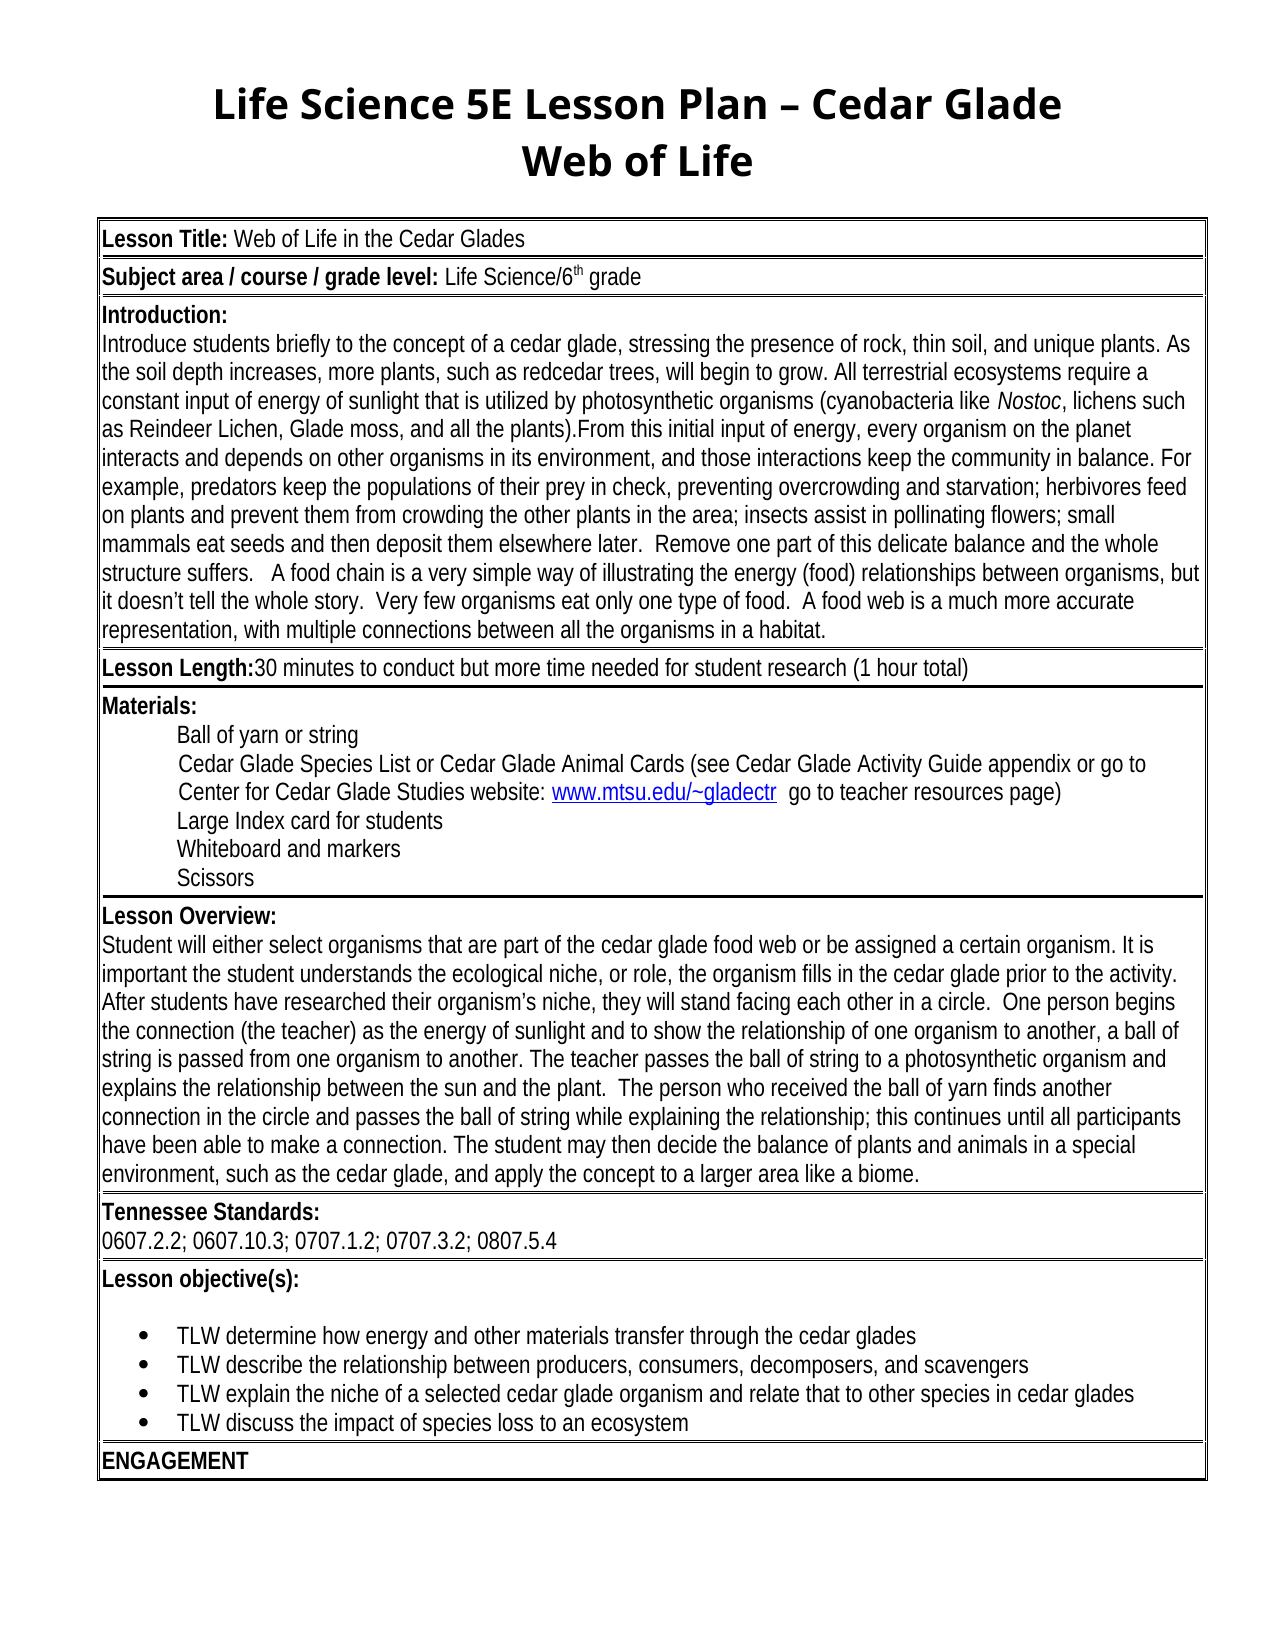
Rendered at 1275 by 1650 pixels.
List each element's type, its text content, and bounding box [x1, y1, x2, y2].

table_cell Introduction: Introduce students briefly to the concept of a cedar glade, stressing the presence of rock, thin soil, and unique plants. As the soil depth increases, more plants, such as redcedar trees, will begin to grow. All terrestrial ecosystems require a constant input of energy of sunlight that is utilized by photosynthetic organisms (cyanobacteria like Nostoc, lichens such as Reindeer Lichen, Glade moss, and all the plants).From this initial input of energy, every organism on the planet interacts and depends on other organisms in its environment, and those interactions keep the community in balance. For example, predators keep the populations of their prey in check, preventing overcrowding and starvation; herbivores feed on plants and prevent them from crowding the other plants in the area; insects assist in pollinating flowers; small mammals eat seeds and then deposit them elsewhere later. Remove one part of this delicate balance and the whole structure suffers. A food chain is a very simple way of illustrating the energy (food) relationships between organisms, but it doesn’t tell the whole story. Very few organisms eat only one type of food. A food web is a much more accurate representation, with multiple connections between all the organisms in a habitat. [100, 294, 1205, 647]
table_cell Subject area / course / grade level: Life Science/6th grade [100, 255, 1205, 293]
table_cell Materials: Ball of yarn or string Cedar Glade Species List or Cedar Glade Animal Cards (see Cedar Glade Activity Guide appendix or go to Center for Cedar Glade Studies website: www.mtsu.edu/~gladectr go to teacher resources page) Large Index card for students Whiteboard and markers Scissors [100, 685, 1205, 895]
table_cell Lesson Length:30 minutes to conduct but more time needed for student research (1 hour total) [99, 647, 1206, 685]
table_header Lesson Title: Web of Life in the Cedar Glades [100, 221, 1205, 255]
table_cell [99, 1440, 1206, 1478]
table_cell Lesson Overview: Student will either select organisms that are part of the cedar glade food web or be assigned a certain organism. It is important the student understands the ecological niche, or role, the organism fills in the cedar glade prior to the activity. After students have researched their organism’s niche, they will stand facing each other in a circle. One person begins the connection (the teacher) as the energy of sunlight and to show the relationship of one organism to another, a ball of string is passed from one organism to another. The teacher passes the ball of string to a photosynthetic organism and explains the relationship between the sun and the plant. The person who received the ball of yarn finds another connection in the circle and passes the ball of string while explaining the relationship; this continues until all participants have been able to make a connection. The student may then decide the balance of plants and animals in a special environment, such as the cedar glade, and apply the concept to a larger area like a biome. [100, 895, 1205, 1191]
table_cell Lesson objective(s): TLW determine how energy and other materials transfer through the cedar glades TLW describe the relationship between producers, consumers, decomposers, and scavengers TLW explain the niche of a selected cedar glade organism and relate that to other species in cedar glades TLW discuss the impact of species loss to an ecosystem [99, 1258, 1206, 1440]
table_cell Standards: 0607.2.2; 0607.10.3; 0707.1.2; 0707.3.2; 0807.5.4 [99, 1191, 1206, 1258]
